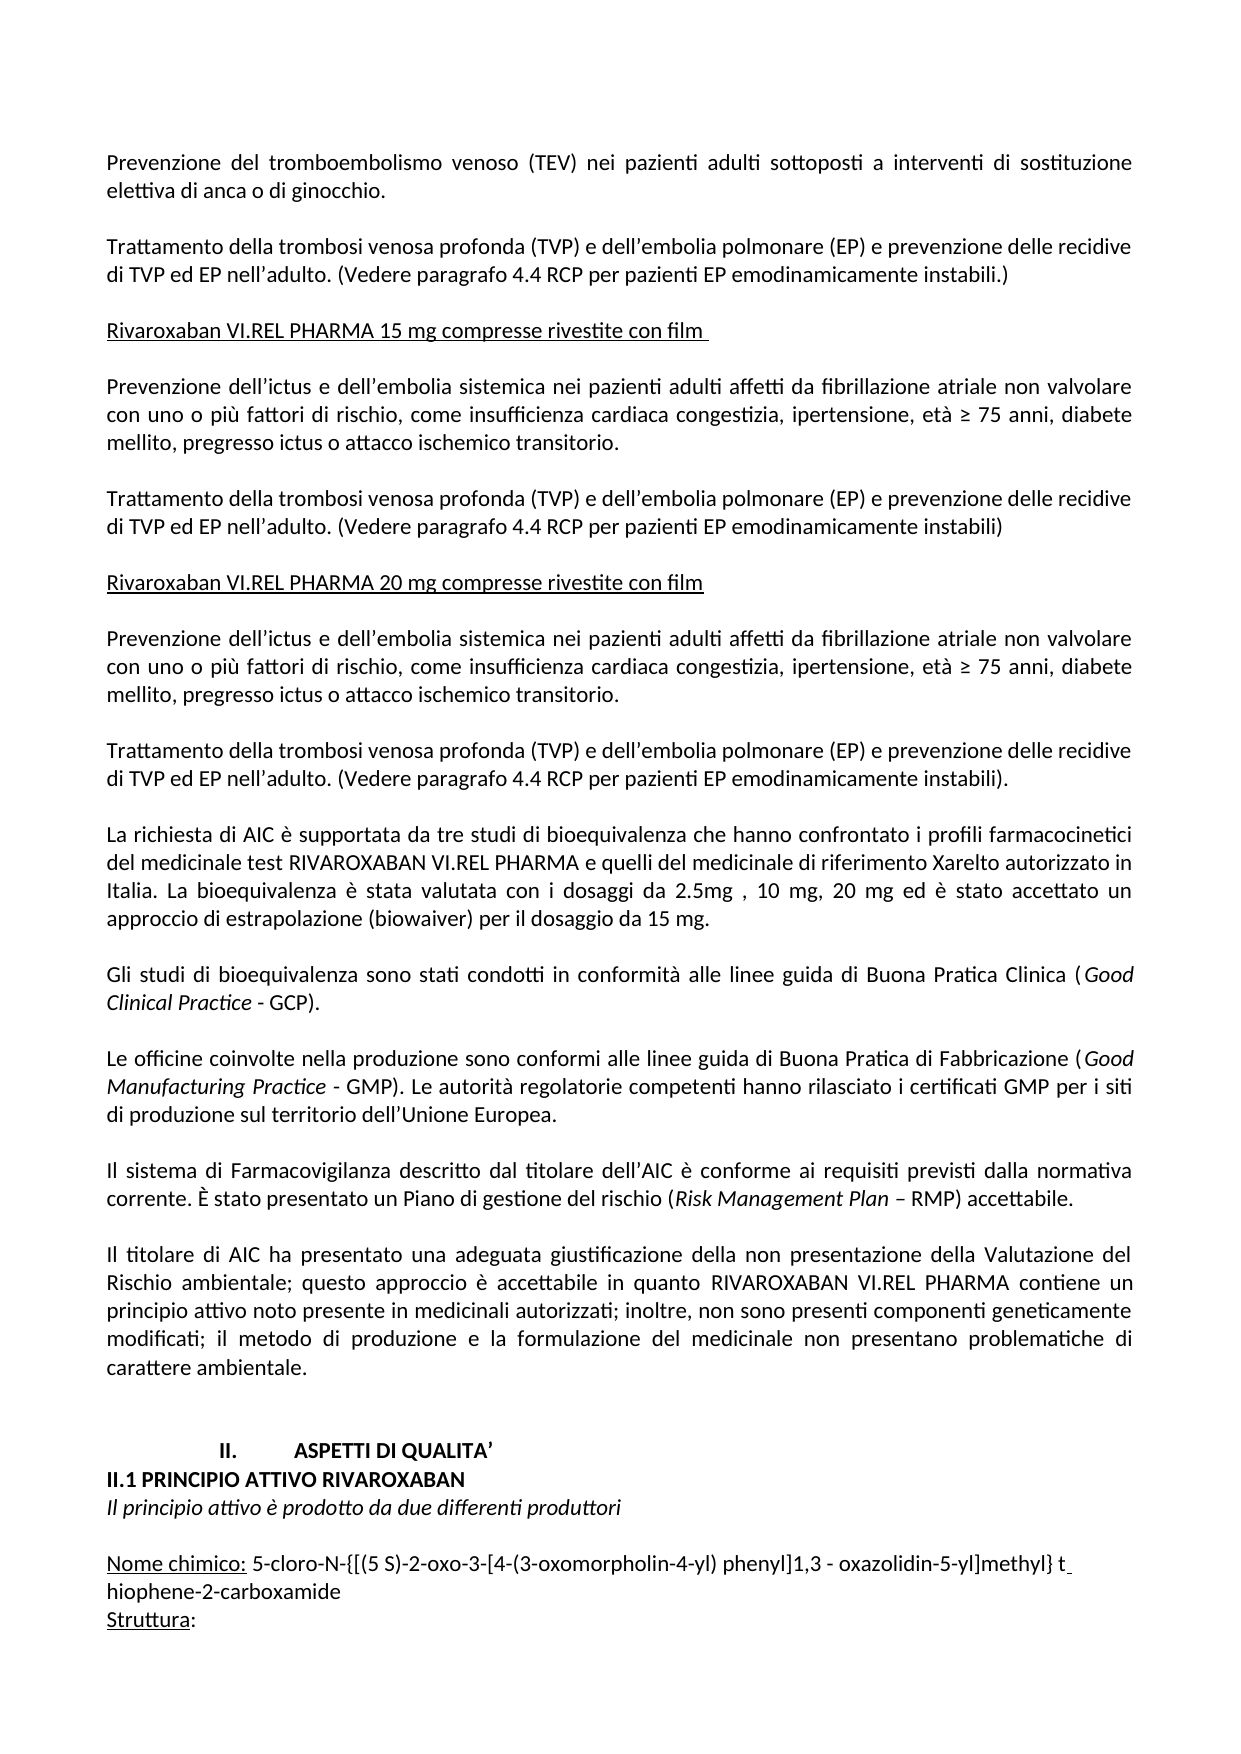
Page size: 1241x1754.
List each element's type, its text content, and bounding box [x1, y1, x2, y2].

text Trattamento della trombosi venosa profonda (TVP) e dell’embolia polmonare (EP) e prevenzione delle recidive di TVP ed EP nell’adulto. (Vedere paragrafo 4.4 RCP per pazienti EP emodinamicamente instabili.) [106, 232, 1134, 288]
text Le officine coinvolte nella produzione sono conformi alle linee guida di Buona Pratica di Fabbricazione (Good Manufacturing Practice - GMP). Le autorità regolatorie competenti hanno rilasciato i certificati GMP per i siti di produzione sul territorio dell’Unione Europea. [106, 1044, 1134, 1128]
text Il titolare di AIC ha presentato una adeguata giustificazione della non presentazione della Valutazione del Rischio ambientale; questo approccio è accettabile in quanto RIVAROXABAN VI.REL PHARMA contiene un principio attivo noto presente in medicinali autorizzati; inoltre, non sono presenti componenti geneticamente modificati; il metodo di produzione e la formulazione del medicinale non presentano problematiche di carattere ambientale. [106, 1241, 1134, 1381]
text Prevenzione dell’ictus e dell’embolia sistemica nei pazienti adulti affetti da fibrillazione atriale non valvolare con uno o più fattori di rischio, come insufficienza cardiaca congestizia, ipertensione, età ≥ 75 anni, diabete mellito, pregresso ictus o attacco ischemico transitorio. [106, 372, 1134, 456]
text Trattamento della trombosi venosa profonda (TVP) e dell’embolia polmonare (EP) e prevenzione delle recidive di TVP ed EP nell’adulto. (Vedere paragrafo 4.4 RCP per pazienti EP emodinamicamente instabili) [106, 484, 1134, 540]
text Struttura: [106, 1605, 1134, 1633]
text Prevenzione del tromboembolismo venoso (TEV) nei pazienti adulti sottoposti a interventi di sostituzione elettiva di anca o di ginocchio. [106, 148, 1134, 204]
list ASPETTI DI QUALITA’ [219, 1437, 1134, 1465]
text Rivaroxaban VI.REL PHARMA 15 mg compresse rivestite con film [106, 316, 1134, 344]
text Il principio attivo è prodotto da due differenti produttori [106, 1493, 1134, 1521]
text Nome chimico: 5-cloro-N-{[(5 S)-2-oxo-3-[4-(3-oxomorpholin-4-yl) phenyl]1,3 - oxazolidin-5-yl]methyl} t [106, 1549, 1134, 1577]
text Prevenzione dell’ictus e dell’embolia sistemica nei pazienti adulti affetti da fibrillazione atriale non valvolare con uno o più fattori di rischio, come insufficienza cardiaca congestizia, ipertensione, età ≥ 75 anni, diabete mellito, pregresso ictus o attacco ischemico transitorio. [106, 624, 1134, 708]
text La richiesta di AIC è supportata da tre studi di bioequivalenza che hanno confrontato i profili farmacocinetici del medicinale test RIVAROXABAN VI.REL PHARMA e quelli del medicinale di riferimento Xarelto autorizzato in Italia. La bioequivalenza è stata valutata con i dosaggi da 2.5mg , 10 mg, 20 mg ed è stato accettato un approccio di estrapolazione (biowaiver) per il dosaggio da 15 mg. [106, 820, 1134, 932]
text II.1 PRINCIPIO ATTIVO RIVAROXABAN [106, 1465, 1134, 1493]
text Il sistema di Farmacovigilanza descritto dal titolare dell’AIC è conforme ai requisiti previsti dalla normativa corrente. È stato presentato un Piano di gestione del rischio (Risk Management Plan – RMP) accettabile. [106, 1156, 1134, 1212]
text hiophene-2-carboxamide [106, 1577, 1134, 1605]
text Rivaroxaban VI.REL PHARMA 20 mg compresse rivestite con film [106, 568, 1134, 596]
text Trattamento della trombosi venosa profonda (TVP) e dell’embolia polmonare (EP) e prevenzione delle recidive di TVP ed EP nell’adulto. (Vedere paragrafo 4.4 RCP per pazienti EP emodinamicamente instabili). [106, 736, 1134, 792]
text Gli studi di bioequivalenza sono stati condotti in conformità alle linee guida di Buona Pratica Clinica (Good Clinical Practice - GCP). [106, 960, 1134, 1016]
